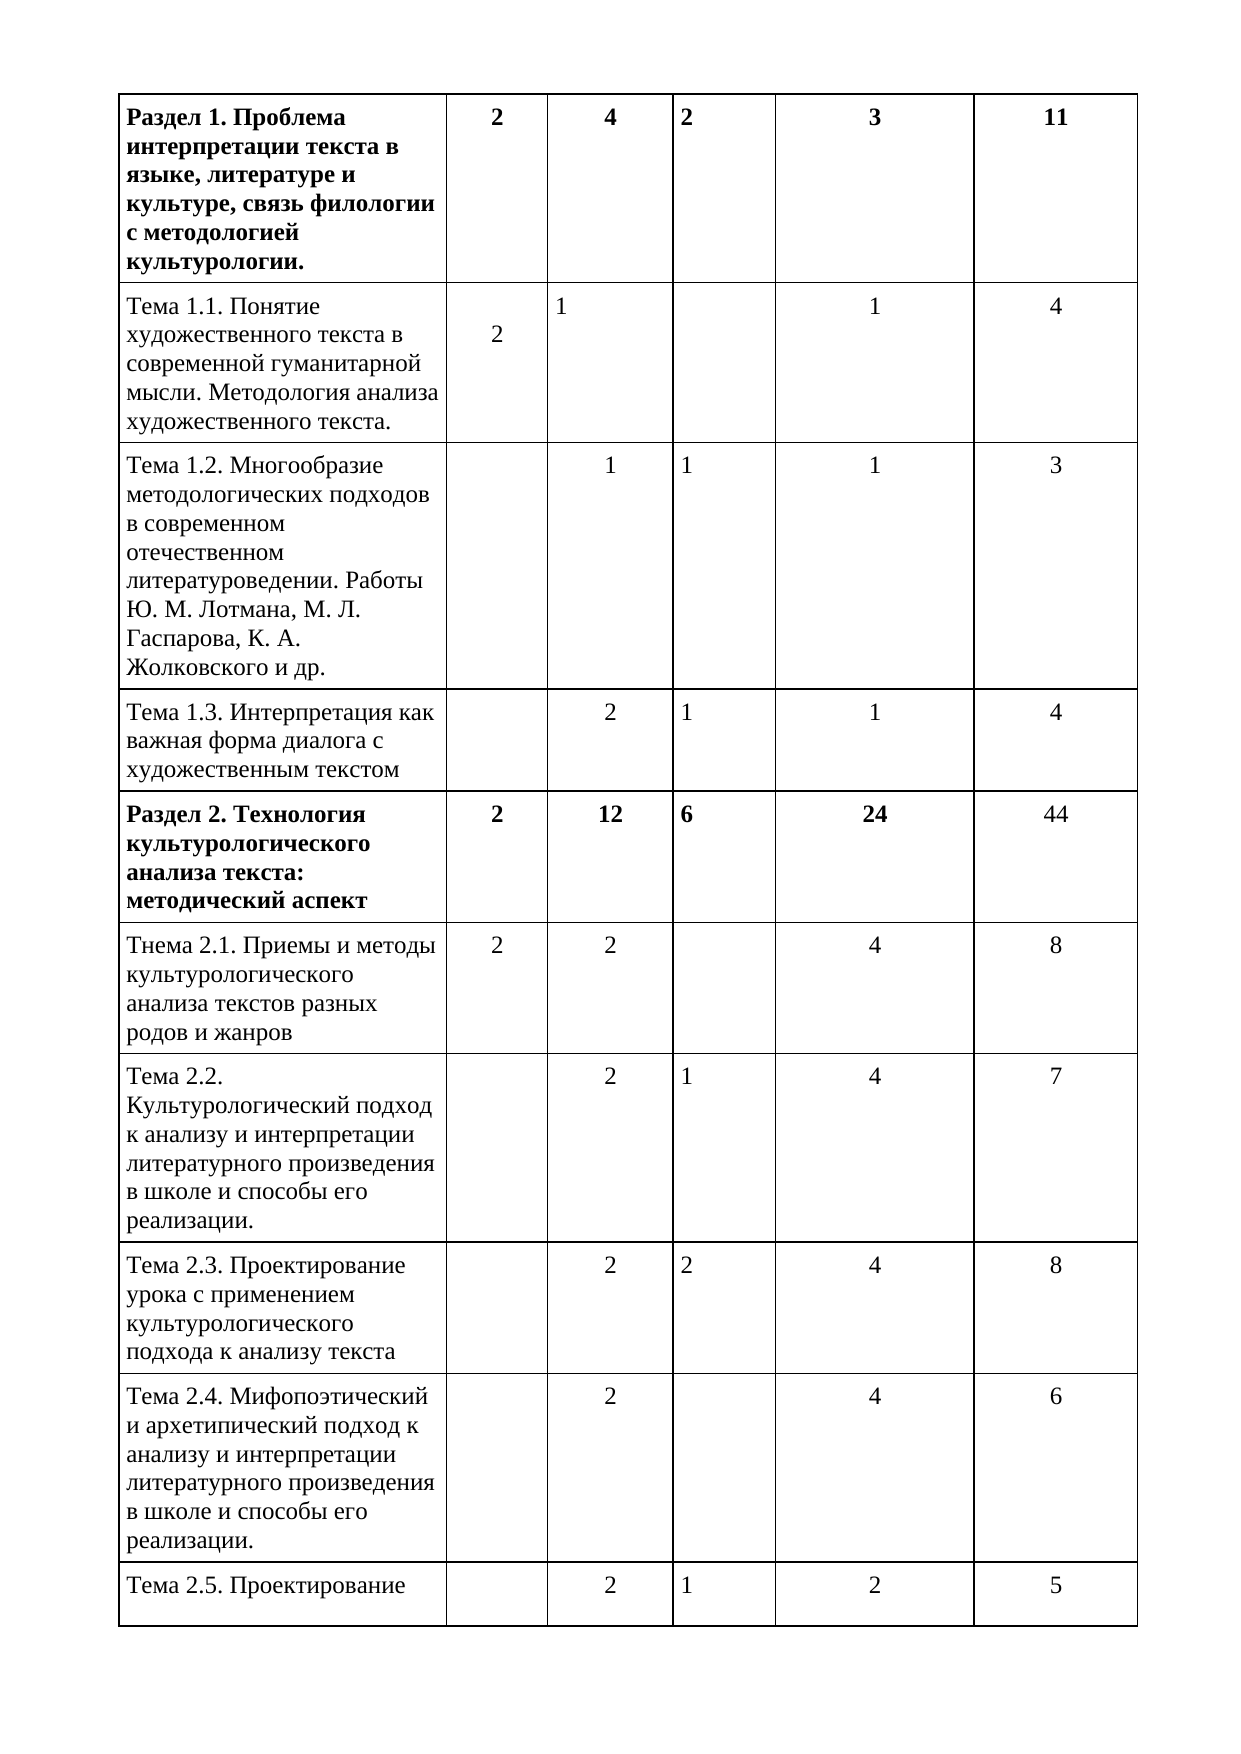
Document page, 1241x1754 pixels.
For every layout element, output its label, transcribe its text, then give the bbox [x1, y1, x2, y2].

table_cell 8 [975, 1243, 1137, 1372]
table_cell [447, 690, 547, 790]
table_cell 12 [548, 792, 672, 921]
table_cell 2 [674, 1243, 775, 1372]
table_cell [447, 1563, 547, 1625]
table_cell 4 [975, 283, 1137, 442]
table_cell 2 [674, 95, 775, 282]
table_cell [447, 1374, 547, 1561]
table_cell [120, 1563, 446, 1625]
table_cell 24 [776, 792, 973, 921]
table_cell 3 [776, 95, 973, 282]
table_cell 1 [674, 690, 775, 790]
table_cell 2 [447, 95, 547, 282]
table_cell Тема 1.3. Интерпретация как важная форма диалога с художественным текстом [120, 690, 446, 790]
table_cell Тнема 2.1. Приемы и методы культурологического анализа текстов разных родов и жанров [120, 923, 446, 1053]
table_cell 4 [776, 1054, 973, 1241]
table_cell 3 [975, 443, 1137, 688]
table_cell 1 [776, 690, 973, 790]
table_cell 2 [548, 923, 672, 1053]
table_cell 4 [548, 95, 672, 282]
table_cell 2 [776, 1563, 973, 1625]
table_cell Тема 2.4. Мифопоэтический и архетипический подход к анализу и интерпретации литературного произведения в школе и способы его реализации. [120, 1374, 446, 1561]
table_cell 1 [776, 283, 973, 442]
table_cell 2 [548, 1563, 672, 1625]
table_cell [674, 1374, 775, 1561]
table_cell 2 [548, 1374, 672, 1561]
table_cell Тема 2.3. Проектирование урока с применением культурологического подхода к анализу текста [120, 1243, 446, 1372]
table_cell 2 [548, 1054, 672, 1241]
table_cell 2 [447, 283, 547, 442]
table_cell Тема 1.1. Понятие художественного текста в современной гуманитарной мысли. Методология анализа художественного текста. [120, 283, 446, 442]
table_cell 44 [975, 792, 1137, 921]
table_cell 4 [975, 690, 1137, 790]
table_cell 6 [674, 792, 775, 921]
table_cell 2 [548, 1243, 672, 1372]
table_cell 4 [776, 923, 973, 1053]
table_cell 1 [674, 1563, 775, 1625]
table_cell [447, 443, 547, 688]
table_cell 5 [975, 1563, 1137, 1625]
table_cell 2 [447, 923, 547, 1053]
table_cell 1 [674, 443, 775, 688]
table_cell [447, 1054, 547, 1241]
table_cell 8 [975, 923, 1137, 1053]
table_cell [674, 923, 775, 1053]
table_cell 4 [776, 1374, 973, 1561]
table_cell 7 [975, 1054, 1137, 1241]
table_cell 2 [548, 690, 672, 790]
table_cell 6 [975, 1374, 1137, 1561]
table_cell 1 [674, 1054, 775, 1241]
table_cell Тема 2.2. Культурологический подход к анализу и интерпретации литературного произведения в школе и способы его реализации. [120, 1054, 446, 1241]
table_cell [447, 1243, 547, 1372]
table_cell Тема 1.2. Многообразие методологических подходов в современном отечественном литературоведении. Работы Ю. М. Лотмана, М. Л. Гаспарова, К. А. Жолковского и др. [120, 443, 446, 688]
table_cell [674, 283, 775, 442]
table_cell 2 [447, 792, 547, 921]
table_cell 1 [548, 443, 672, 688]
table_cell Раздел 2. Технология культурологического анализа текста: методический аспект [120, 792, 446, 921]
table_cell Раздел 1. Проблема интерпретации текста в языке, литературе и культуре, связь филологии с методологией культурологии. [120, 95, 446, 282]
table_cell 4 [776, 1243, 973, 1372]
table_cell 11 [975, 95, 1137, 282]
table_cell 1 [776, 443, 973, 688]
table_cell 1 [548, 283, 672, 442]
